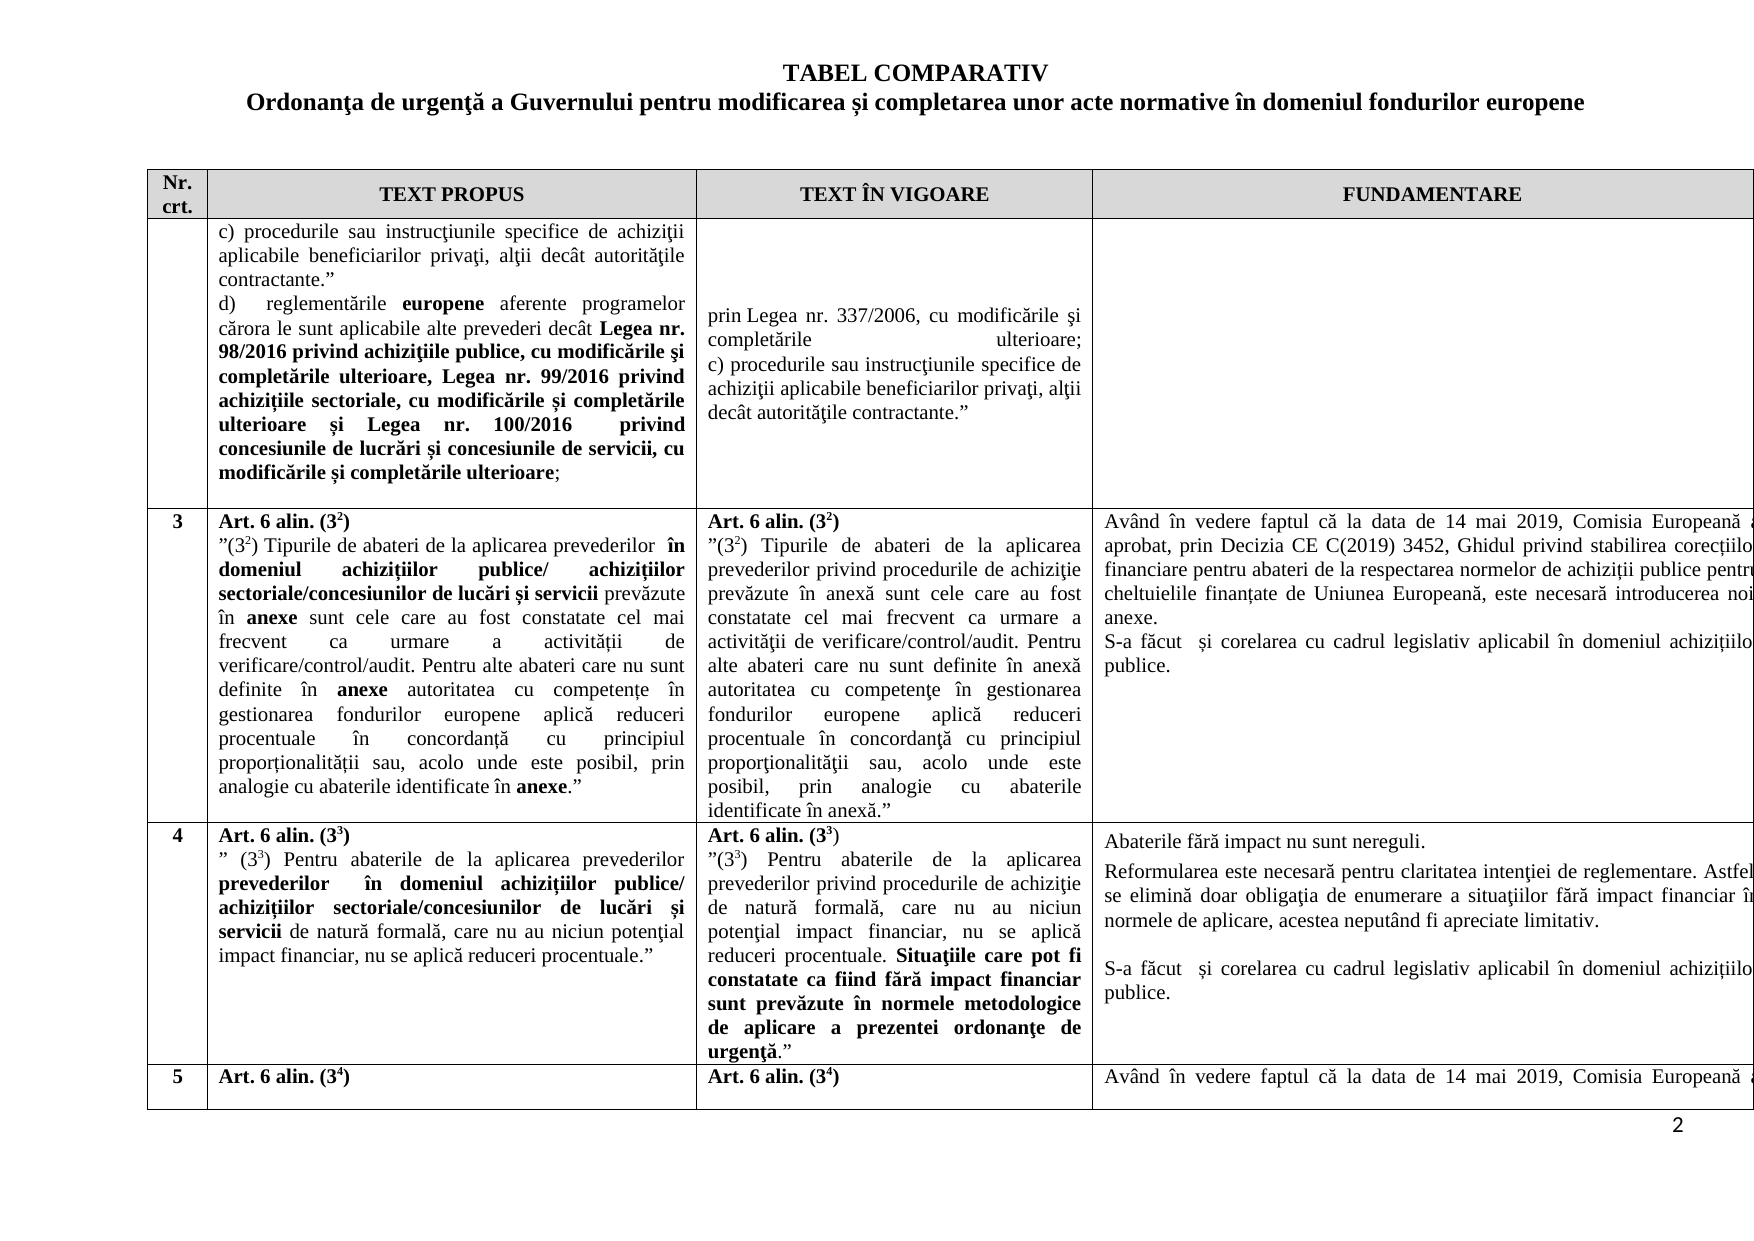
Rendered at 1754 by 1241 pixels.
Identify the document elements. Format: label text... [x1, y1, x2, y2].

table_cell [697, 219, 1092, 508]
table_cell Art. 6 alin. (33) ”(33) Pentru abaterile de la aplicarea prevederilor privind procedurile de achiziţie de natură formală, care nu au niciun potenţial impact financiar, nu se aplică reduceri procentuale. Situaţiile care pot fi constatate ca fiind fără impact financiar sunt prevăzute în normele metodologice de aplicare a prezentei ordonanţe de urgenţă.” [697, 823, 1092, 1063]
table_cell Art. 6 alin. (32) ”(32) Tipurile de abateri de la aplicarea prevederilor privind procedurile de achiziţie prevăzute în anexă sunt cele care au fost constatate cel mai frecvent ca urmare a activităţii de verificare/control/audit. Pentru alte abateri care nu sunt definite în anexă autoritatea cu competenţe în gestionarea fondurilor europene aplică reduceri procentuale în concordanţă cu principiul proporţionalităţii sau, acolo unde este posibil, prin analogie cu abaterile identificate în anexă.” [697, 509, 1092, 822]
table_cell 4 [148, 823, 207, 1063]
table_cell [208, 219, 696, 508]
table_cell 3 [148, 509, 207, 822]
table_header TEXT ÎN VIGOARE [697, 170, 1092, 218]
table_cell 2 [148, 219, 207, 508]
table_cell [697, 1065, 1092, 1109]
table_header TEXT PROPUS [208, 170, 696, 218]
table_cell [208, 1065, 696, 1109]
table_cell 5 [148, 1065, 207, 1109]
table_cell Art. 6 alin. (33) ” (33) Pentru abaterile de la aplicarea prevederilor prevederilor în domeniul achizițiilor publice/ achizițiilor sectoriale/concesiunilor de lucări și servicii de natură formală, care nu au niciun potenţial impact financiar, nu se aplică reduceri procentuale.” [208, 823, 696, 1063]
table_header FUNDAMENTARE [1093, 170, 1753, 218]
table_cell Abaterile fără impact nu sunt nereguli. Reformularea este necesară pentru claritatea intenţiei de reglementare. Astfel, se elimină doar obligaţia de enumerare a situaţiilor fără impact financiar în normele de aplicare, acestea neputând fi apreciate limitativ. S-a făcut și corelarea cu cadrul legislativ aplicabil în domeniul achizițiilor publice. [1093, 823, 1753, 1063]
table_cell Art. 6 alin. (32) ”(32) Tipurile de abateri de la aplicarea prevederilor în domeniul achizițiilor publice/ achizițiilor sectoriale/concesiunilor de lucări și servicii prevăzute în anexe sunt cele care au fost constatate cel mai frecvent ca urmare a activității de verificare/control/audit. Pentru alte abateri care nu sunt definite în anexe autoritatea cu competențe în gestionarea fondurilor europene aplică reduceri procentuale în concordanță cu principiul proporționalității sau, acolo unde este posibil, prin analogie cu abaterile identificate în anexe.” [208, 509, 696, 822]
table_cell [1093, 219, 1753, 508]
table_header Nr. crt. [148, 170, 207, 218]
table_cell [1093, 1065, 1753, 1109]
